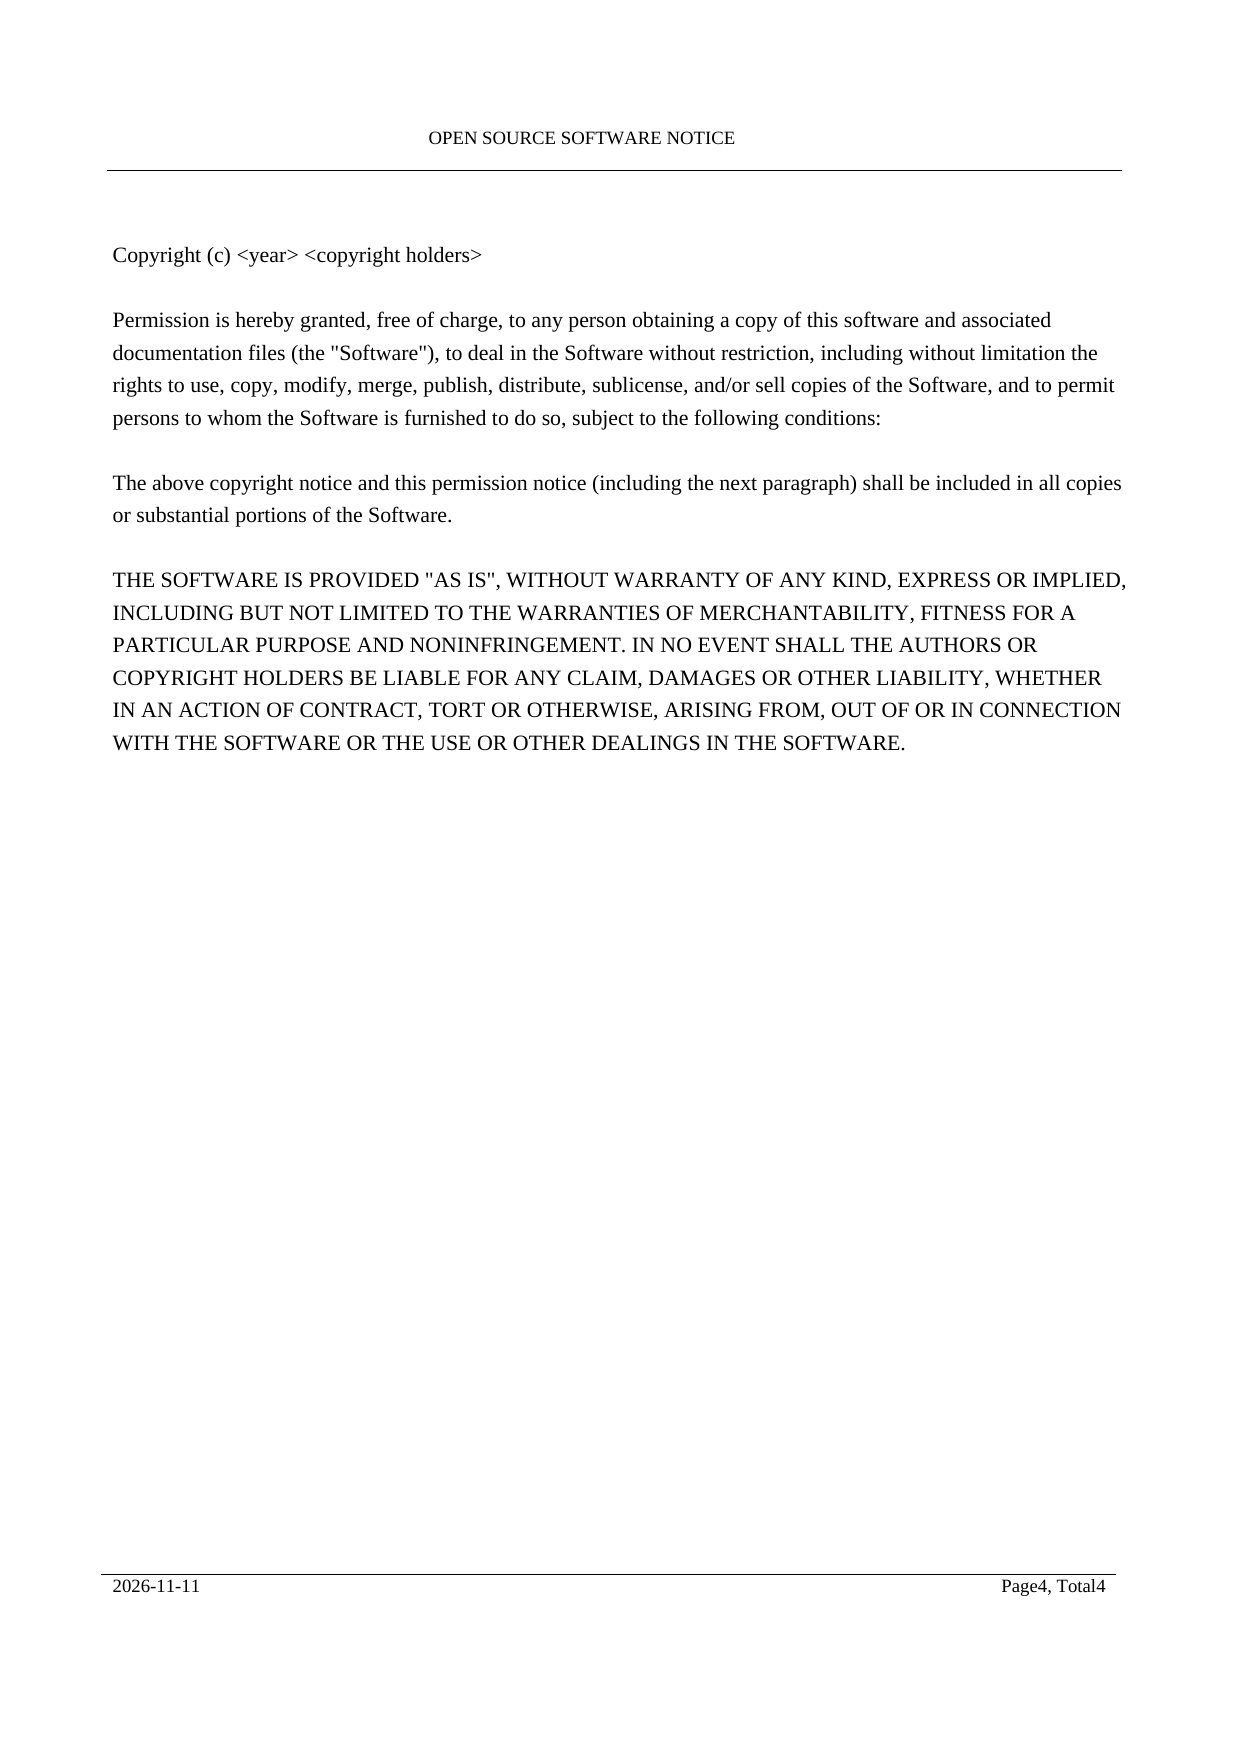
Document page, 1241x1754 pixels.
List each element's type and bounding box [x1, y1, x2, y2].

text [112, 206, 1128, 759]
